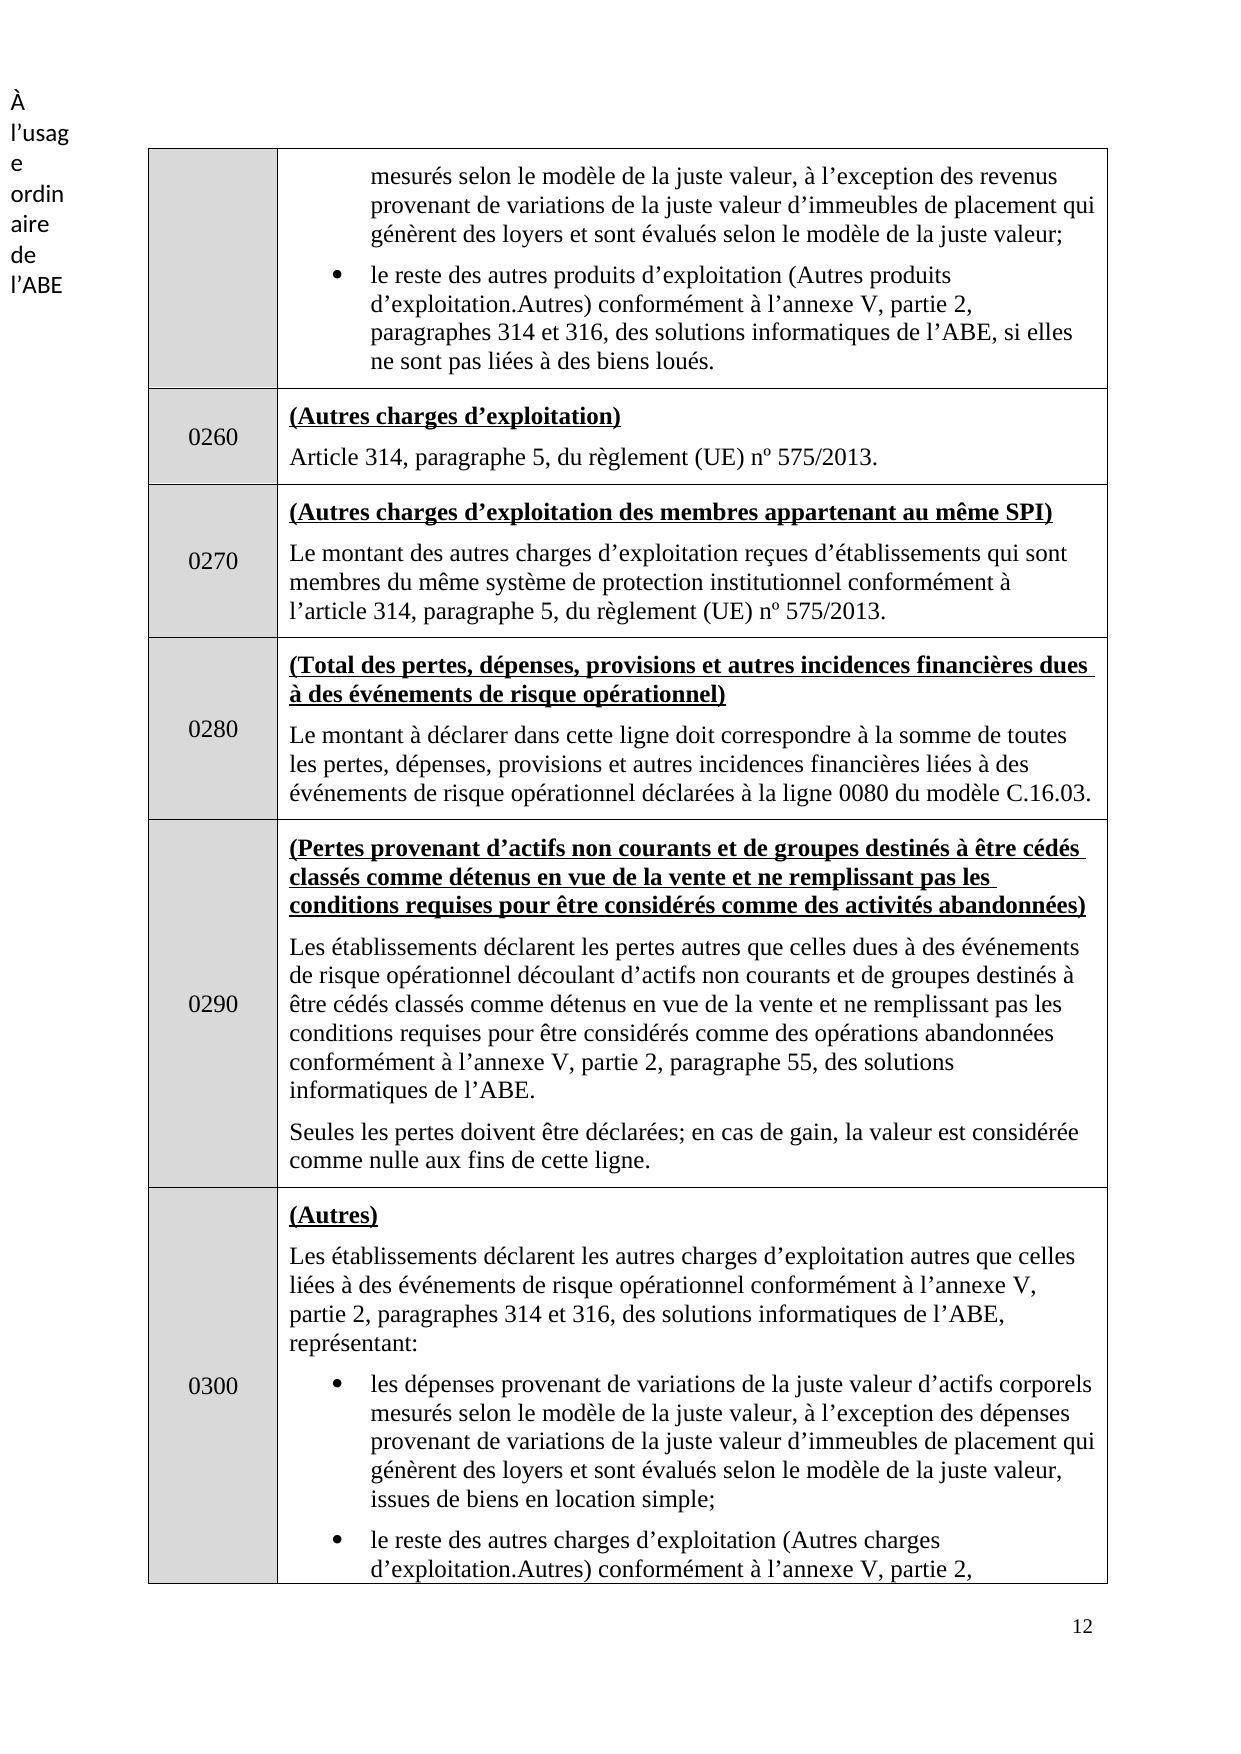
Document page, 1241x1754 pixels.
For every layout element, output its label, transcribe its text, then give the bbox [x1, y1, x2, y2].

table_cell (Total des pertes, dépenses, provisions et autres incidences financières dues à des événements de risque opérationnel) Le montant à déclarer dans cette ligne doit correspondre à la somme de toutes les pertes, dépenses, provisions et autres incidences financières liées à des événements de risque opérationnel déclarées à la ligne 0080 du modèle C.16.03. [278, 638, 1107, 819]
table_cell 0250 [149, 149, 277, 387]
table_cell (Pertes provenant d’actifs non courants et de groupes destinés à être cédés classés comme détenus en vue de la vente et ne remplissant pas les conditions requises pour être considérés comme des activités abandonnées) Les établissements déclarent les pertes autres que celles dues à des événements de risque opérationnel découlant d’actifs non courants et de groupes destinés à être cédés classés comme détenus en vue de la vente et ne remplissant pas les conditions requises pour être considérés comme des opérations abandonnées conformément à l’annexe V, partie 2, paragraphe 55, des solutions informatiques de l’ABE. Seules les pertes doivent être déclarées; en cas de gain, la valeur est considérée comme nulle aux fins de cette ligne. [278, 820, 1107, 1187]
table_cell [278, 149, 1107, 387]
table_cell 0260 [149, 389, 277, 483]
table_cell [278, 1188, 1107, 1583]
table_cell (Autres charges d’exploitation) Article 314, paragraphe 5, du règlement (UE) nº 575/2013. [278, 389, 1107, 483]
table_cell 0290 [149, 820, 277, 1187]
table_cell 0300 [149, 1188, 277, 1583]
table_cell 0270 [149, 485, 277, 637]
table_cell (Autres charges d’exploitation des membres appartenant au même SPI) Le montant des autres charges d’exploitation reçues d’établissements qui sont membres du même système de protection institutionnel conformément à l’article 314, paragraphe 5, du règlement (UE) nº 575/2013. [278, 485, 1107, 637]
table_cell 0280 [149, 638, 277, 819]
